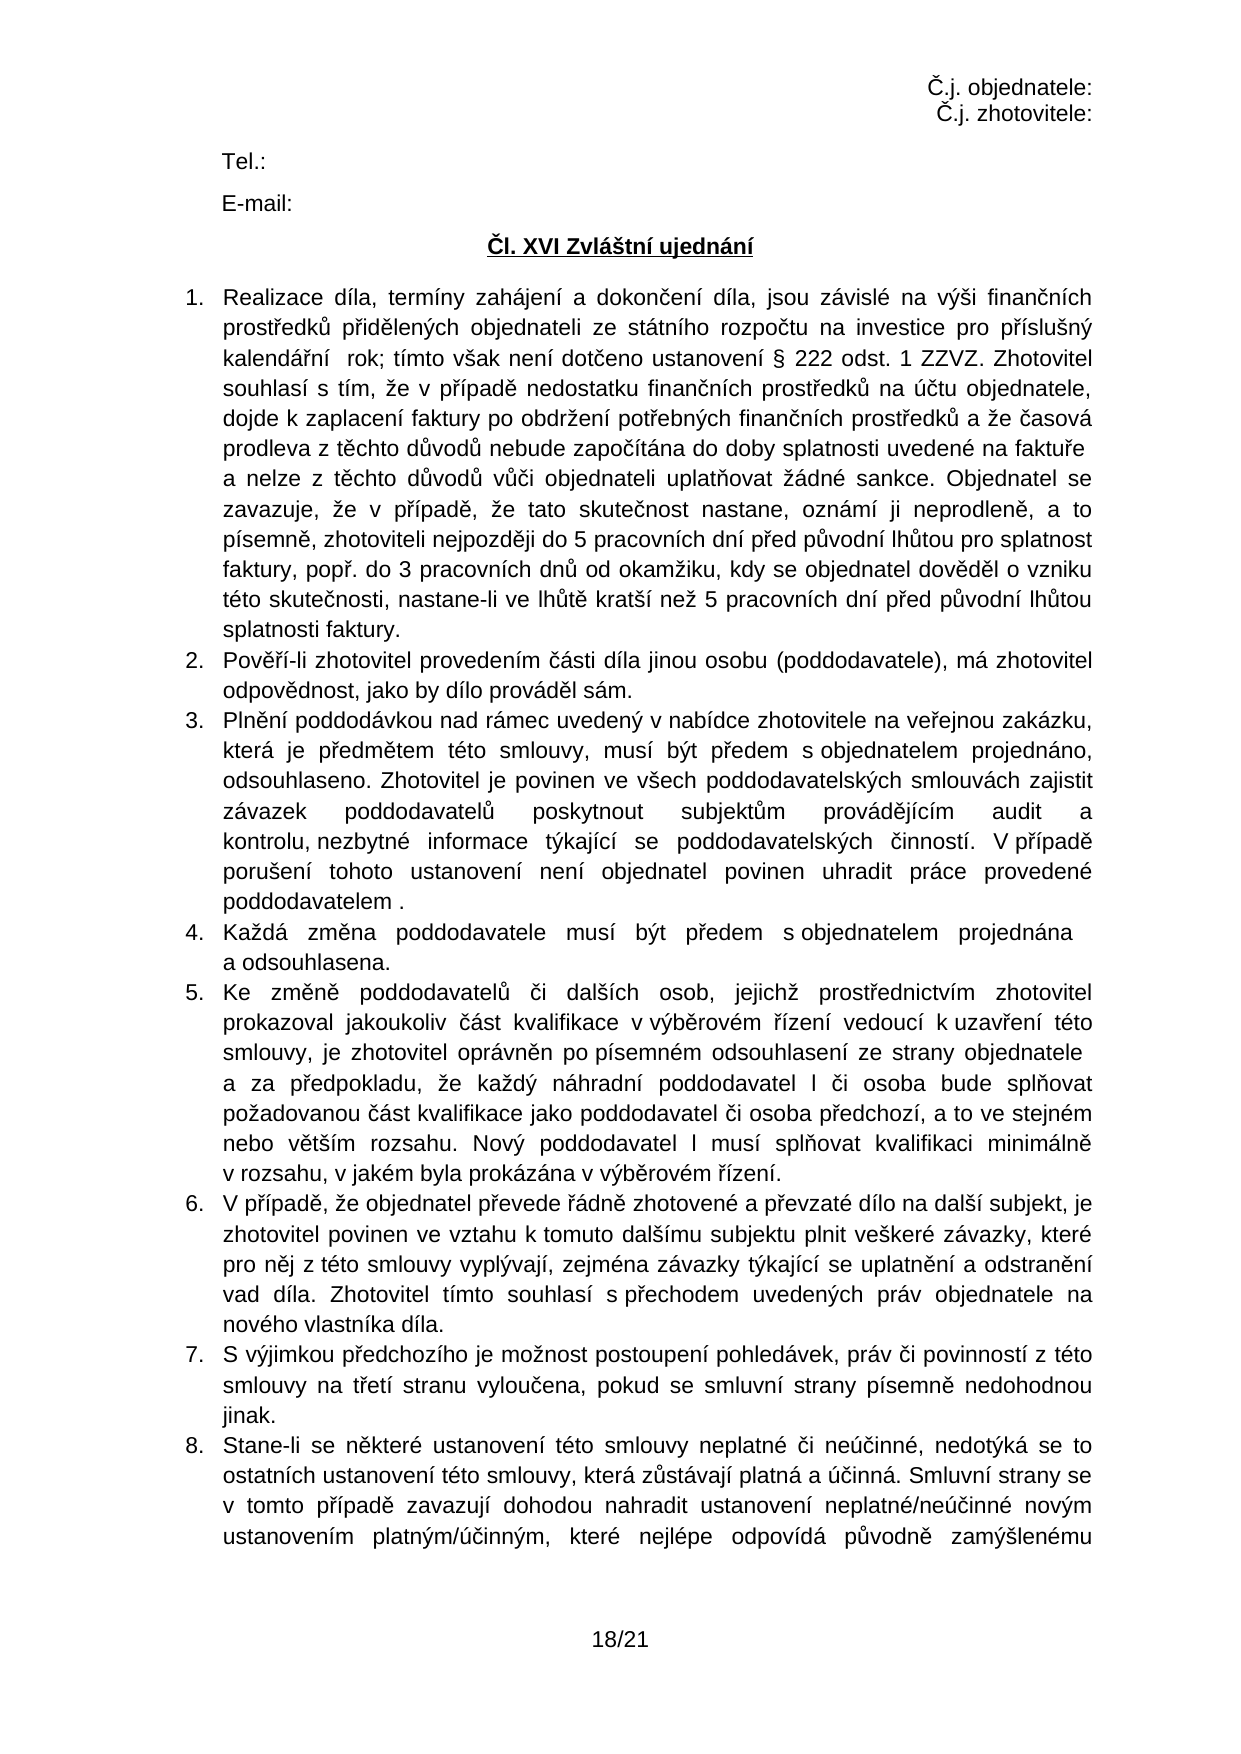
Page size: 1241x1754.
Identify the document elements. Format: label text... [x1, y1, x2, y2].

text Tel.: [192, 148, 1093, 174]
list Každá změna poddodavatele musí být předem s objednatelem projednána a odsouhlasena. [185, 918, 1093, 975]
list Plnění poddodávkou nad rámec uvedený v nabídce zhotovitele na veřejnou zakázku, která je předmětem této smlouvy, musí být předem s objednatelem projednáno, odsouhlaseno. Zhotovitel je povinen ve všech poddodavatelských smlouvách zajistit závazek poddodavatelů poskytnout subjektům provádějícím audit a kontrolu, nezbytné informace týkající se poddodavatelských činností. V případě porušení tohoto ustanovení není objednatel povinen uhradit práce provedené poddodavatelem . [185, 707, 1093, 914]
list Realizace díla, termíny zahájení a dokončení díla, jsou závislé na výši finančních prostředků přidělených objednateli ze státního rozpočtu na investice pro příslušný kalendářní rok; tímto však není dotčeno ustanovení § 222 odst. 1 ZZVZ. Zhotovitel souhlasí s tím, že v případě nedostatku finančních prostředků na účtu objednatele, dojde k zaplacení faktury po obdržení potřebných finančních prostředků a že časová prodleva z těchto důvodů nebude započítána do doby splatnosti uvedené na faktuře a nelze z těchto důvodů vůči objednateli uplatňovat žádné sankce. Objednatel se zavazuje, že v případě, že tato skutečnost nastane, oznámí ji neprodleně, a to písemně, zhotoviteli nejpozději do 5 pracovních dní před původní lhůtou pro splatnost faktury, popř. do 3 pracovních dnů od okamžiku, kdy se objednatel dověděl o vzniku této skutečnosti, nastane-li ve lhůtě kratší než 5 pracovních dní před původní lhůtou splatnosti faktury. [185, 284, 1093, 643]
list S výjimkou předchozího je možnost postoupení pohledávek, práv či povinností z této smlouvy na třetí stranu vyloučena, pokud se smluvní strany písemně nedohodnou jinak. [185, 1341, 1093, 1428]
list V případě, že objednatel převede řádně zhotovené a převzaté dílo na další subjekt, je zhotovitel povinen ve vztahu k tomuto dalšímu subjektu plnit veškeré závazky, které pro něj z této smlouvy vyplývají, zejména závazky týkající se uplatnění a odstranění vad díla. Zhotovitel tímto souhlasí s přechodem uvedených práv objednatele na nového vlastníka díla. [185, 1190, 1093, 1337]
text E-mail: [192, 190, 1093, 217]
list Ke změně poddodavatelů či dalších osob, jejichž prostřednictvím zhotovitel prokazoval jakoukoliv část kvalifikace v výběrovém řízení vedoucí k uzavření této smlouvy, je zhotovitel oprávněn po písemném odsouhlasení ze strany objednatele a za předpokladu, že každý náhradní poddodavatel l či osoba bude splňovat požadovanou část kvalifikace jako poddodavatel či osoba předchozí, a to ve stejném nebo větším rozsahu. Nový poddodavatel l musí splňovat kvalifikaci minimálně v rozsahu, v jakém byla prokázána v výběrovém řízení. [185, 979, 1093, 1186]
list Pověří-li zhotovitel provedením části díla jinou osobu (poddodavatele), má zhotovitel odpovědnost, jako by dílo prováděl sám. [185, 647, 1093, 703]
text Čl. XVI Zvláštní ujednání [148, 233, 1093, 259]
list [185, 1432, 1093, 1549]
